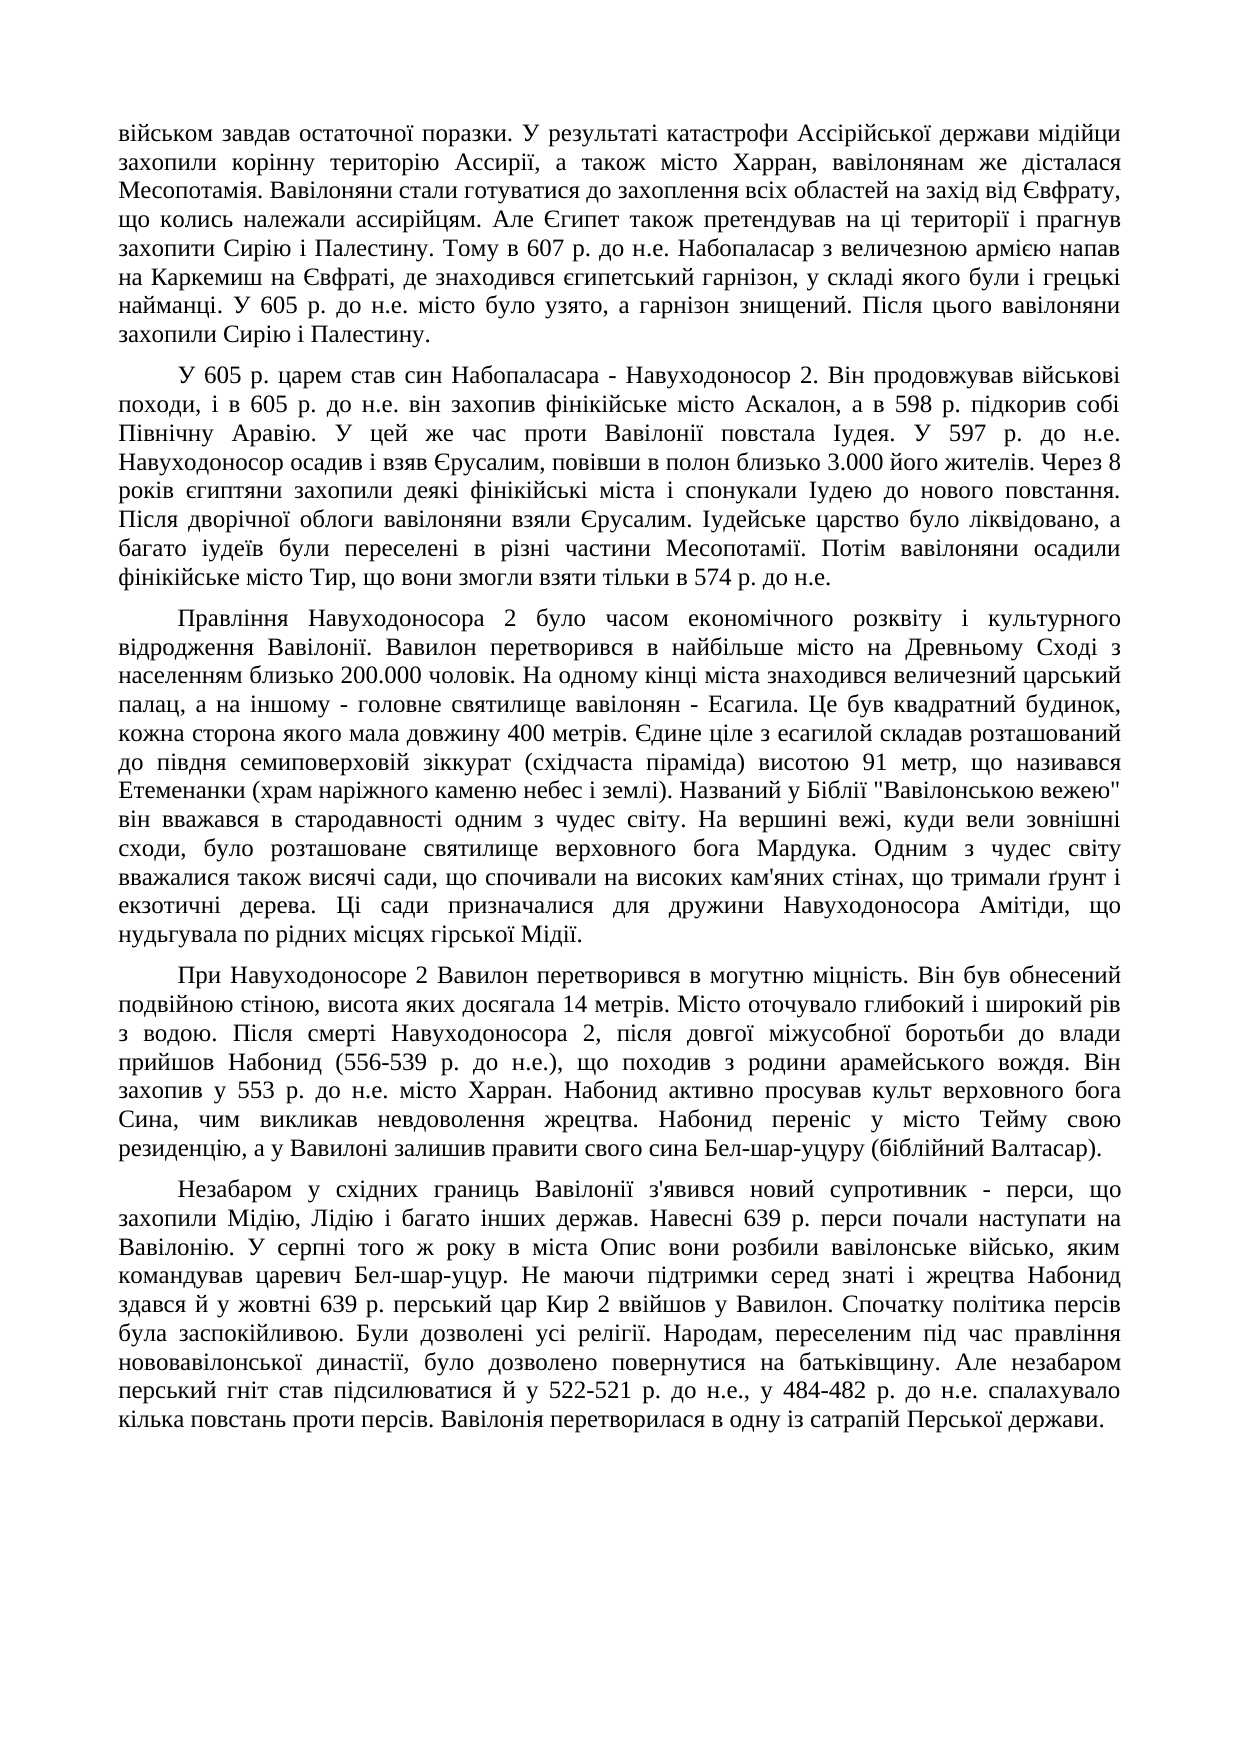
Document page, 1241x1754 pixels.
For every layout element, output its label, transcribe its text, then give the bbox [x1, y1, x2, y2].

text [118, 118, 1122, 348]
text Правління Навуходоносора 2 було часом економічного розквіту і культурного відродження Вавілонії. Вавилон перетворився в найбільше місто на Древньому Сході з населенням близько 200.000 чоловік. На одному кінці міста знаходився величезний царський палац, а на іншому - головне святилище вавілонян - Есагила. Це був квадратний будинок, кожна сторона якого мала довжину 400 метрів. Єдине ціле з есагилой складав розташований до півдня семиповерховій зіккурат (східчаста піраміда) висотою 91 метр, що називався Етеменанки (храм наріжного каменю небес і землі). Названий у Біблії "Вавілонською вежею" він вважався в стародавності одним з чудес світу. На вершині вежі, куди вели зовнішні сходи, було розташоване святилище верховного бога Мардука. Одним з чудес світу вважалися також висячі сади, що спочивали на високих кам'яних стінах, що тримали ґрунт і екзотичні дерева. Ці сади призначалися для дружини Навуходоносора Амітіди, що нудьгувала по рідних місцях гірської Мідії. [118, 603, 1122, 948]
text Незабаром у східних границь Вавілонії з'явився новий супротивник - перси, що захопили Мідію, Лідію і багато інших держав. Навесні 639 р. перси почали наступати на Вавілонію. У серпні того ж року в міста Опис вони розбили вавілонське військо, яким командував царевич Бел-шар-уцур. Не маючи підтримки серед знаті і жрецтва Набонид здався й у жовтні 639 р. перський цар Кир 2 ввійшов у Вавилон. Спочатку політика персів була заспокійливою. Були дозволені усі релігії. Народам, переселеним під час правління нововавілонської династії, було дозволено повернутися на батьківщину. Але незабаром перський гніт став підсилюватися й у 522-521 р. до н.е., у 484-482 р. до н.е. спалахувало кілька повстань проти персів. Вавілонія перетворилася в одну із сатрапій Перської держави. [118, 1174, 1122, 1433]
text У 605 р. царем став син Набопаласара - Навуходоносор 2. Він продовжував військові походи, і в 605 р. до н.е. він захопив фінікійське місто Аскалон, а в 598 р. підкорив собі Північну Аравію. У цей же час проти Вавілонії повстала Іудея. У 597 р. до н.е. Навуходоносор осадив і взяв Єрусалим, повівши в полон близько 3.000 його жителів. Через 8 років єгиптяни захопили деякі фінікійські міста і спонукали Іудею до нового повстання. Після дворічної облоги вавілоняни взяли Єрусалим. Іудейське царство було ліквідовано, а багато іудеїв були переселені в різні частини Месопотамії. Потім вавілоняни осадили фінікійське місто Тир, що вони змогли взяти тільки в 574 р. до н.е. [118, 361, 1122, 591]
text При Навуходоносоре 2 Вавилон перетворився в могутню міцність. Він був обнесений подвійною стіною, висота яких досягала 14 метрів. Місто оточувало глибокий і широкий рів з водою. Після смерті Навуходоносора 2, після довгої міжусобної боротьби до влади прийшов Набонид (556-539 р. до н.е.), що походив з родини арамейського вождя. Він захопив у 553 р. до н.е. місто Харран. Набонид активно просував культ верховного бога Сина, чим викликав невдоволення жрецтва. Набонид переніс у місто Тейму свою резиденцію, а у Вавилоні залишив правити свого сина Бел-шар-уцуру (біблійний Валтасар). [118, 961, 1122, 1162]
